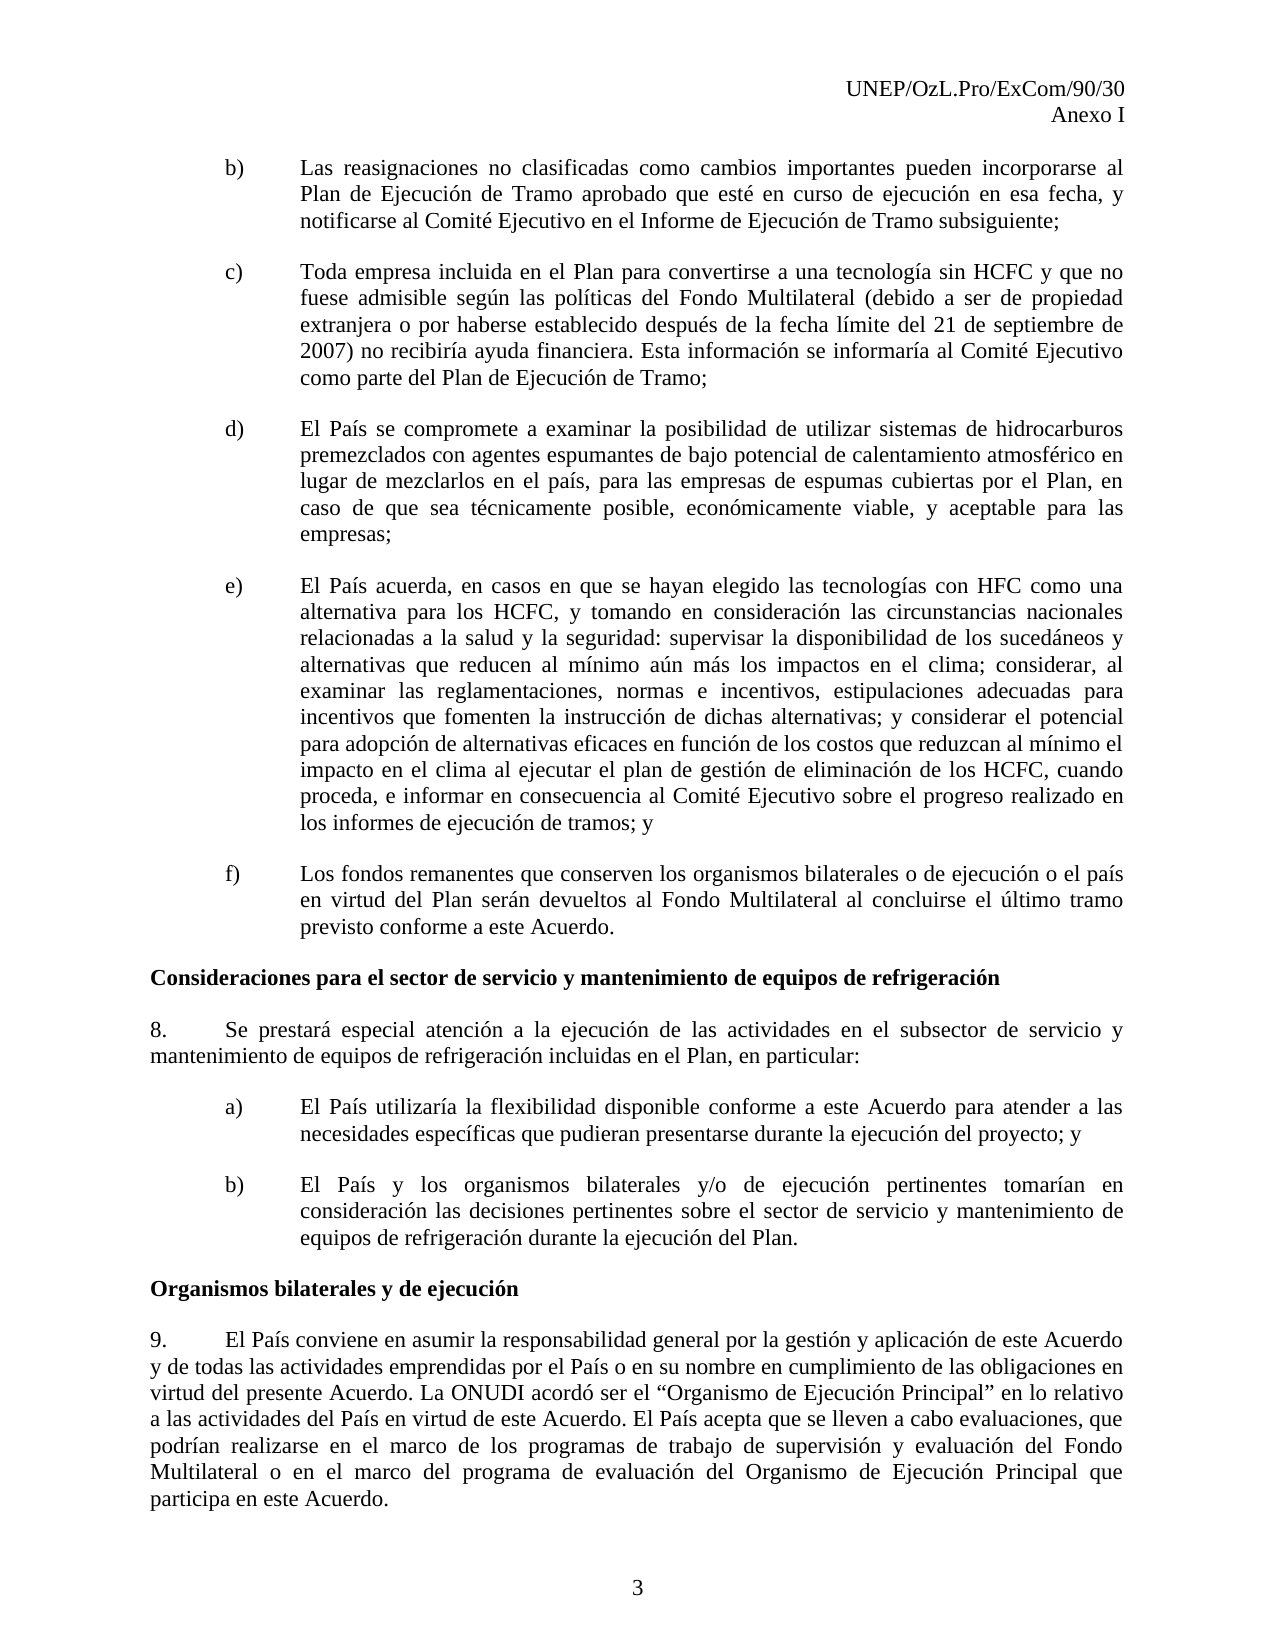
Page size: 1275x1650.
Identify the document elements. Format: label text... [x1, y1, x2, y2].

text Organismos bilaterales y de ejecución [150, 1275, 1125, 1301]
list Las reasignaciones no clasificadas como cambios importantes pueden incorporarse al Plan de Ejecución de Tramo aprobado que esté en curso de ejecución en esa fecha, y notificarse al Comité Ejecutivo en el Informe de Ejecución de Tramo subsiguiente; [225, 154, 1125, 233]
list El País y los organismos bilaterales y/o de ejecución pertinentes tomarían en consideración las decisiones pertinentes sobre el sector de servicio y mantenimiento de equipos de refrigeración durante la ejecución del Plan. [225, 1171, 1125, 1250]
list Se prestará especial atención a la ejecución de las actividades en el subsector de servicio y mantenimiento de equipos de refrigeración incluidas en el Plan, en particular: [150, 1016, 1125, 1068]
subtitle El País conviene en asumir la responsabilidad general por la gestión y aplicación de este Acuerdo y de todas las actividades emprendidas por el País o en su nombre en cumplimiento de las obligaciones en virtud del presente Acuerdo. La ONUDI acordó ser el “Organismo de Ejecución Principal” en lo relativo a las actividades del País en virtud de este Acuerdo. El País acepta que se lleven a cabo evaluaciones, que podrían realizarse en el marco de los programas de trabajo de supervisión y evaluación del Fondo Multilateral o en el marco del programa de evaluación del Organismo de Ejecución Principal que participa en este Acuerdo. [150, 1326, 1125, 1511]
list El País se compromete a examinar la posibilidad de utilizar sistemas de hidrocarburos premezclados con agentes espumantes de bajo potencial de calentamiento atmosférico en lugar de mezclarlos en el país, para las empresas de espumas cubiertas por el Plan, en caso de que sea técnicamente posible, económicamente viable, y aceptable para las empresas; [225, 415, 1125, 547]
list Los fondos remanentes que conserven los organismos bilaterales o de ejecución o el país en virtud del Plan serán devueltos al Fondo Multilateral al concluirse el último tramo previsto conforme a este Acuerdo. [225, 860, 1125, 939]
list Toda empresa incluida en el Plan para convertirse a una tecnología sin HCFC y que no fuese admisible según las políticas del Fondo Multilateral (debido a ser de propiedad extranjera o por haberse establecido después de la fecha límite del 21 de septiembre de 2007) no recibiría ayuda financiera. Esta información se informaría al Comité Ejecutivo como parte del Plan de Ejecución de Tramo; [225, 258, 1125, 390]
text Consideraciones para el sector de servicio y mantenimiento de equipos de refrigeración [150, 964, 1125, 991]
subtitle El País acuerda, en casos en que se hayan elegido las tecnologías con HFC como una alternativa para los HCFC, y tomando en consideración las circunstancias nacionales relacionadas a la salud y la seguridad: supervisar la disponibilidad de los sucedáneos y alternativas que reducen al mínimo aún más los impactos en el clima; considerar, al examinar las reglamentaciones, normas e incentivos, estipulaciones adecuadas para incentivos que fomenten la instrucción de dichas alternativas; y considerar el potencial para adopción de alternativas eficaces en función de los costos que reduzcan al mínimo el impacto en el clima al ejecutar el plan de gestión de eliminación de los HCFC, cuando proceda, e informar en consecuencia al Comité Ejecutivo sobre el progreso realizado en los informes de ejecución de tramos; y [225, 572, 1125, 835]
list El País utilizaría la flexibilidad disponible conforme a este Acuerdo para atender a las necesidades específicas que pudieran presentarse durante la ejecución del proyecto; y [225, 1093, 1125, 1146]
